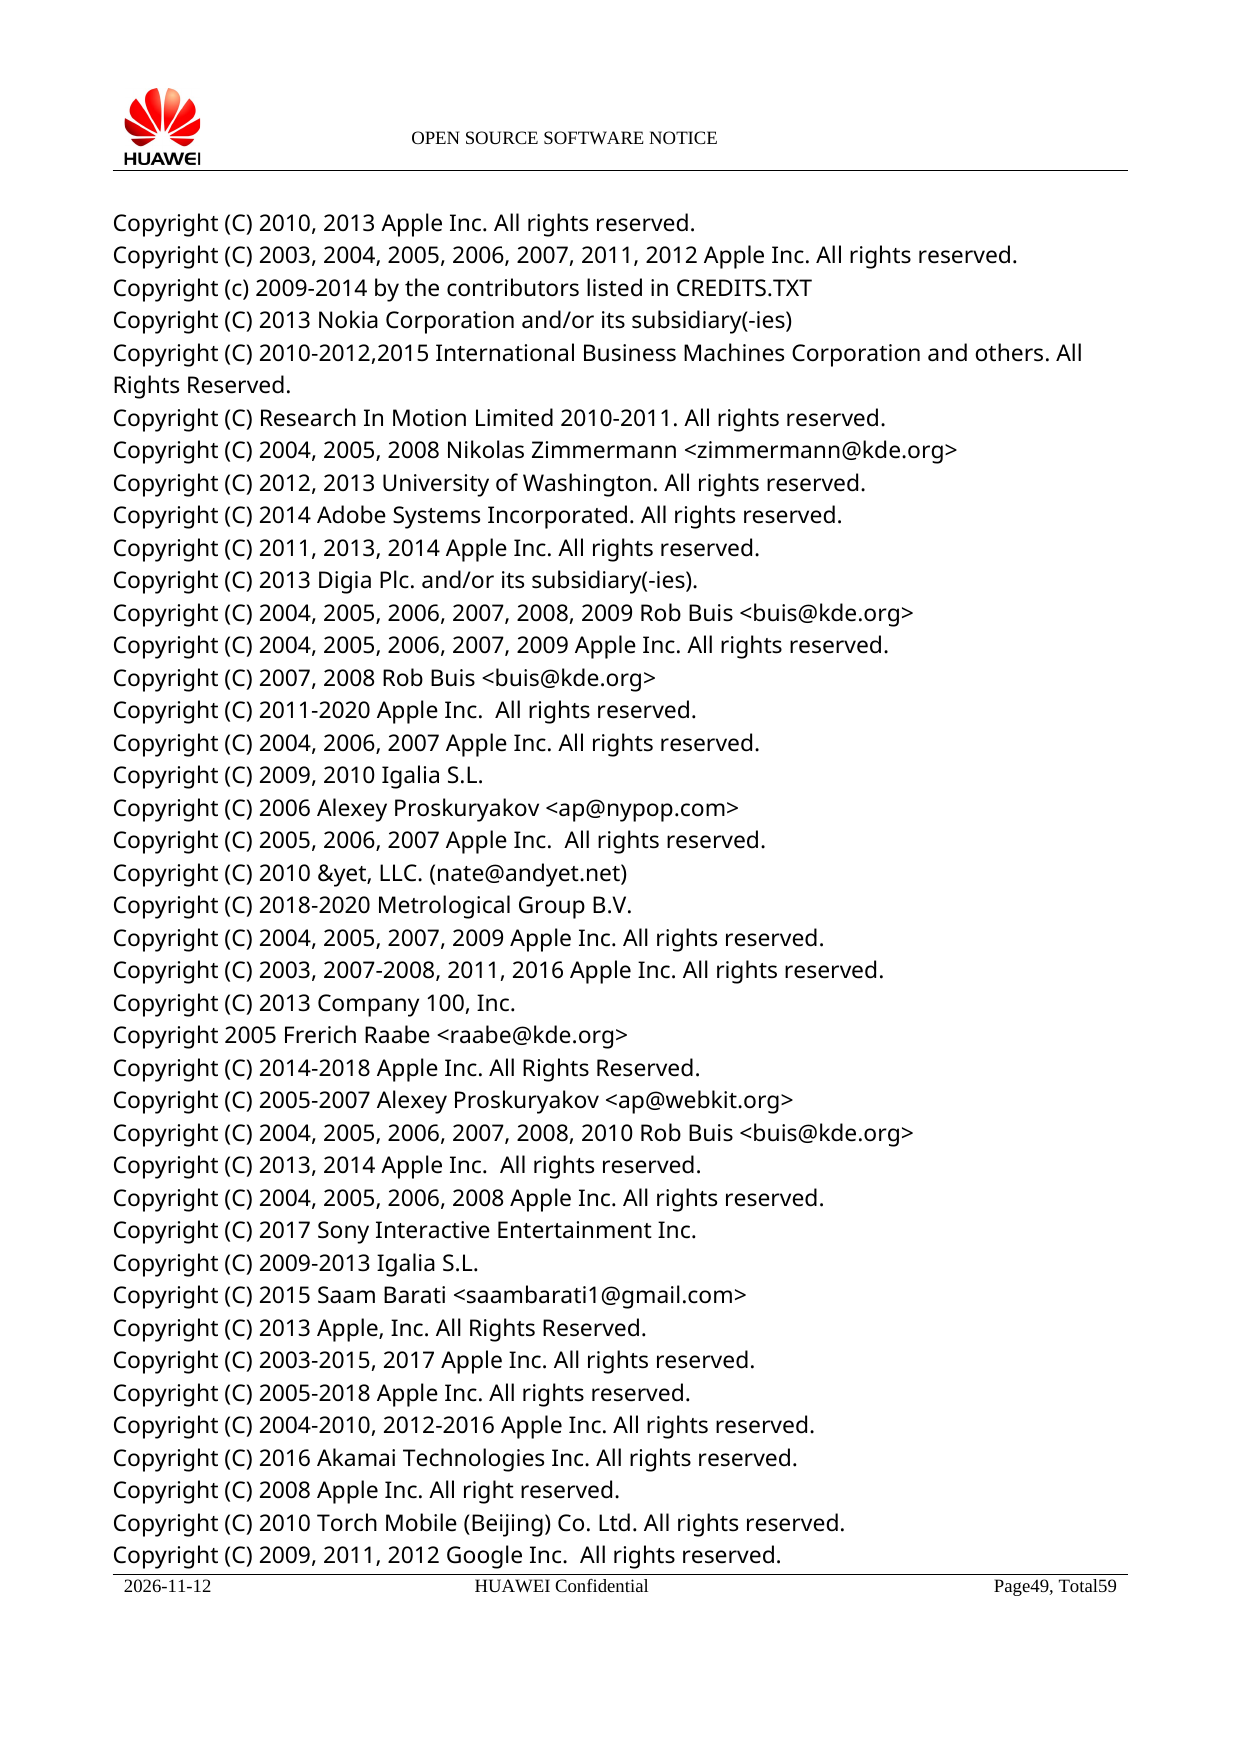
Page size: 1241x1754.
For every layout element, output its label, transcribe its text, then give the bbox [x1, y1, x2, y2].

picture [124, 88, 201, 165]
